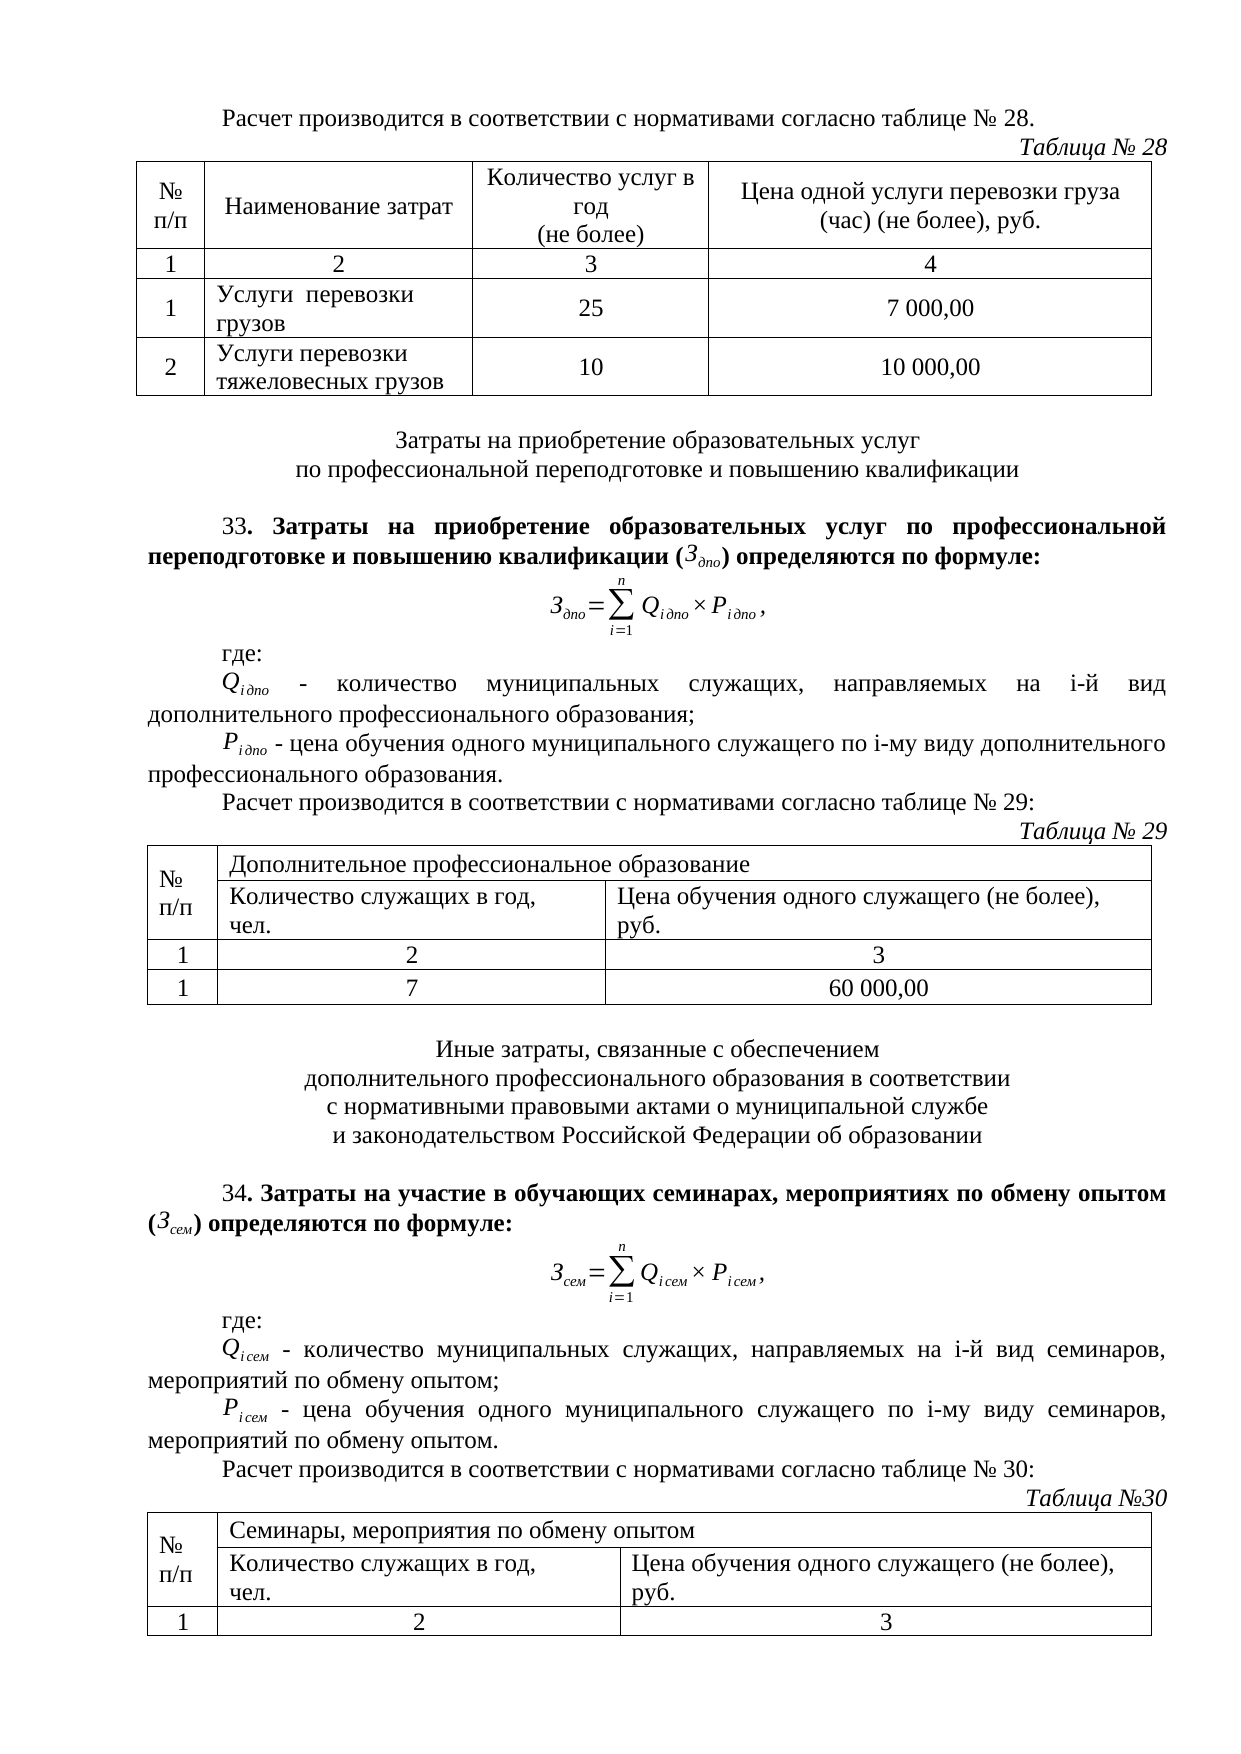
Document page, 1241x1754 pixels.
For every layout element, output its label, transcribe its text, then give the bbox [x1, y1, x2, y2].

text и законодательством Российской Федерации об образовании [148, 1120, 1167, 1149]
table_cell 7 000,00 [709, 279, 1151, 337]
table_header Семинары, мероприятия по обмену опытом [218, 1513, 1151, 1547]
table_cell 4 [709, 249, 1151, 278]
table_cell 1 [148, 1607, 217, 1635]
text где: [148, 638, 1167, 667]
text - цена обучения одного муниципального служащего по i-му виду семинаров, мероприятий по обмену опытом. [148, 1394, 1167, 1454]
table_cell 3 [606, 940, 1151, 969]
text по профессиональной переподготовке и повышению квалификации [148, 454, 1167, 482]
text с нормативными правовыми актами о муниципальной службе [148, 1091, 1167, 1120]
table_cell 7 [218, 970, 605, 1004]
text 33. Затраты на приобретение образовательных услуг по профессиональной переподготовке и повышению квалификации () определяются по формуле: [148, 511, 1167, 571]
text Расчет производится в соответствии с нормативами согласно таблице № 28. [148, 103, 1167, 132]
table_cell 3 [621, 1607, 1151, 1635]
text Таблица № 28 [148, 132, 1167, 161]
text Таблица №30 [148, 1483, 1167, 1512]
text где: [148, 1305, 1167, 1334]
table_header Количество услуг в год (не более) [473, 162, 708, 248]
table_cell Цена обучения одного служащего (не более), руб. [606, 881, 1151, 939]
table_cell Услуги перевозки тяжеловесных грузов [205, 338, 472, 395]
text Расчет производится в соответствии с нормативами согласно таблице № 30: [148, 1454, 1167, 1483]
table_cell 10 000,00 [709, 338, 1151, 395]
table_cell 2 [137, 338, 204, 395]
table_header Наименование затрат [205, 162, 472, 248]
table_cell 2 [205, 249, 472, 278]
table_cell Цена обучения одного служащего (не более), руб. [621, 1548, 1151, 1606]
table_cell 25 [473, 279, 708, 337]
table_cell 1 [137, 249, 204, 278]
table_header Цена одной услуги перевозки груза (час) (не более), руб. [709, 162, 1151, 248]
text Таблица № 29 [148, 816, 1167, 845]
table_cell Количество служащих в год, чел. [218, 881, 605, 939]
text Затраты на приобретение образовательных услуг [148, 425, 1167, 454]
table_header № п/п [148, 846, 217, 939]
table_cell 1 [148, 940, 217, 969]
table_cell 1 [137, 279, 204, 337]
text 34. Затраты на участие в обучающих семинарах, мероприятиях по обмену опытом () определяются по формуле: [148, 1178, 1167, 1238]
table_cell 10 [473, 338, 708, 395]
table_cell 2 [218, 940, 605, 969]
table_header № п/п [137, 162, 204, 248]
text - количество муниципальных служащих, направляемых на i-й вид семинаров, мероприятий по обмену опытом; [148, 1334, 1167, 1394]
text дополнительного профессионального образования в соответствии [148, 1063, 1167, 1091]
table_cell 3 [473, 249, 708, 278]
table_cell 60 000,00 [606, 970, 1151, 1004]
text Иные затраты, связанные с обеспечением [148, 1034, 1167, 1063]
text - количество муниципальных служащих, направляемых на i-й вид дополнительного профессионального образования; [148, 667, 1167, 727]
table_cell Услуги перевозки грузов [205, 279, 472, 337]
table_cell Количество служащих в год, чел. [218, 1548, 620, 1606]
table_cell 2 [218, 1607, 620, 1635]
text Расчет производится в соответствии с нормативами согласно таблице № 29: [148, 787, 1167, 816]
text - цена обучения одного муниципального служащего по i-му виду дополнительного профессионального образования. [148, 727, 1167, 787]
table_header № п/п [148, 1513, 217, 1606]
table_header Дополнительное профессиональное образование [218, 846, 1151, 880]
table_cell 1 [148, 970, 217, 1004]
